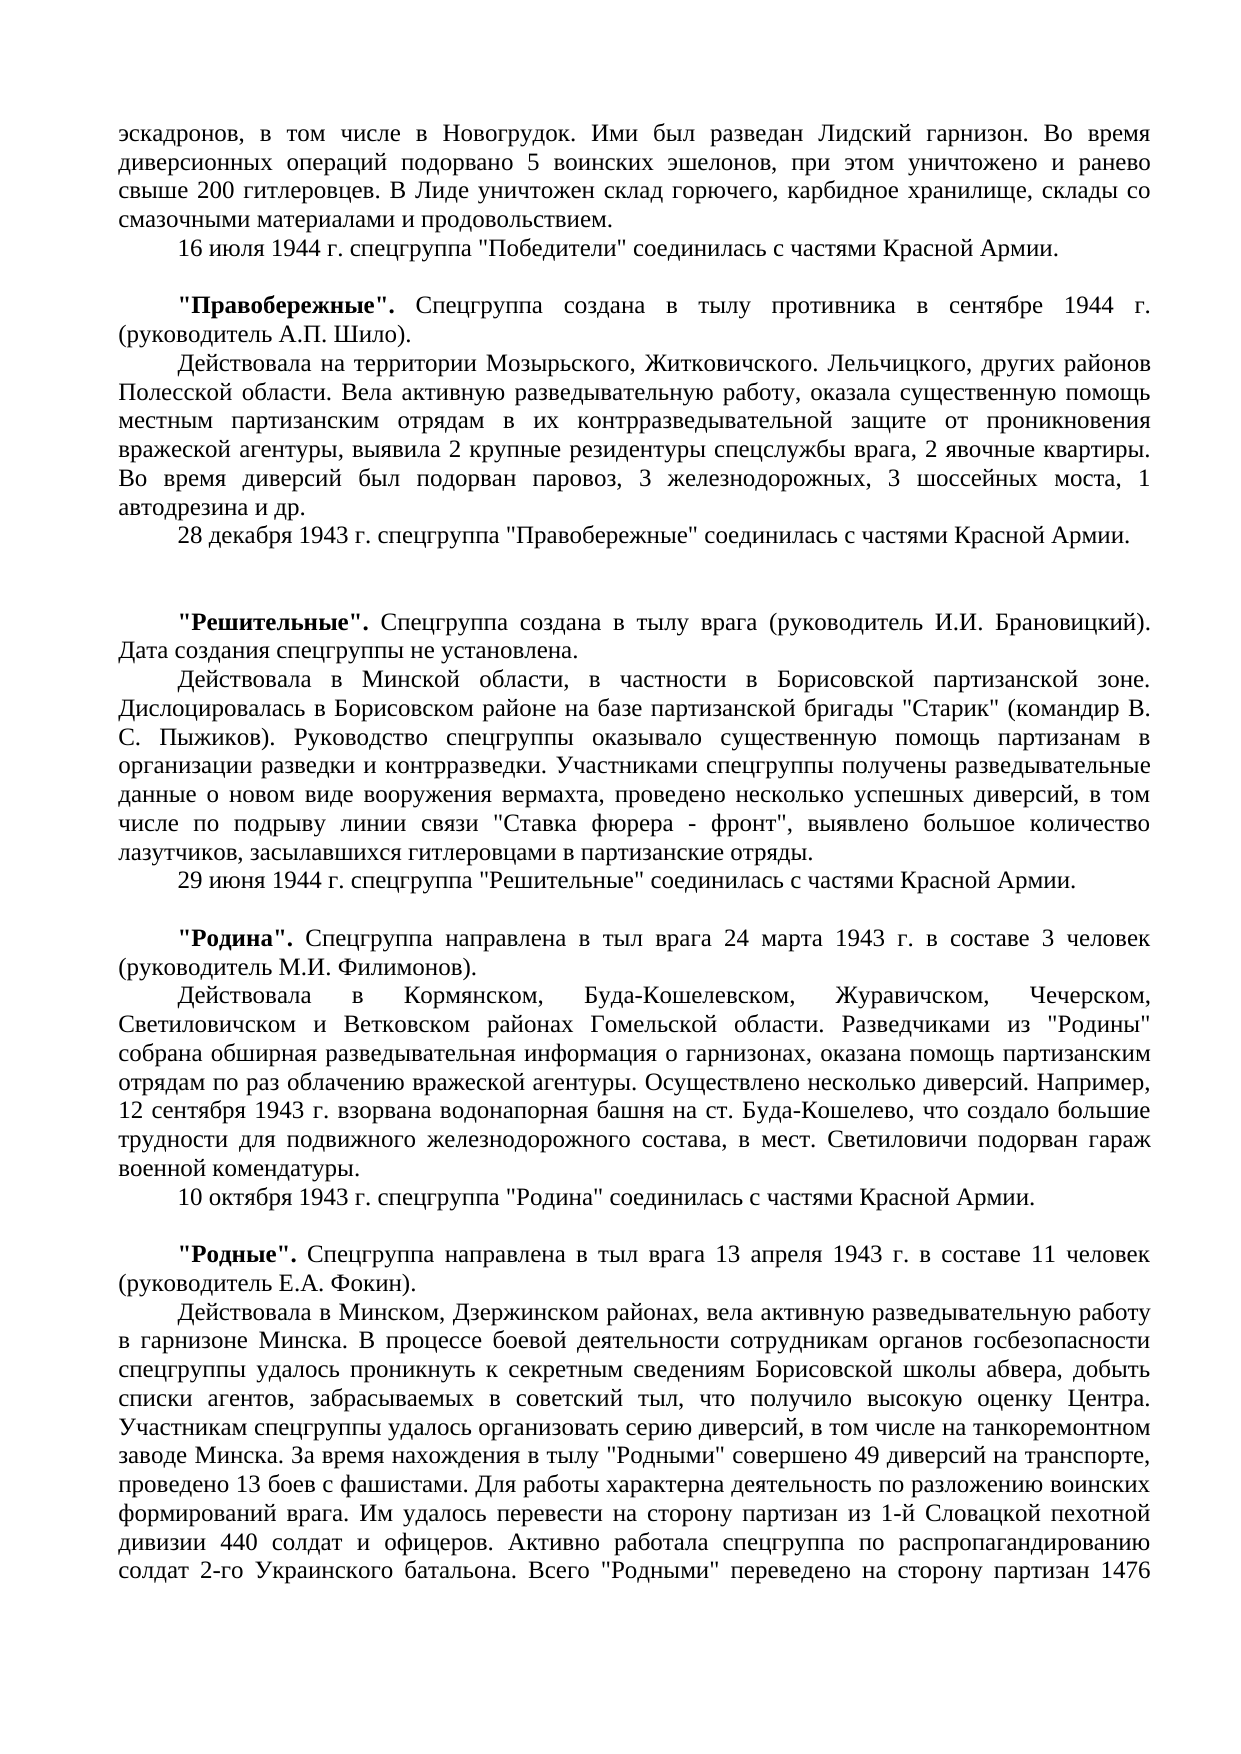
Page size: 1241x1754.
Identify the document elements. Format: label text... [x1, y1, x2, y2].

text "Решительные". Спецгруппа создана в тылу врага (руководитель И.И. Брановицкий). Дата создания спецгруппы не установлена. [118, 607, 1152, 664]
text Действовала в Минской области, в частности в Борисовской партизанской зоне. Дислоцировалась в Борисовском районе на базе партизанской бригады "Старик" (командир В. С. Пыжиков). Руководство спецгруппы оказывало существенную помощь партизанам в организации разведки и контрразведки. Участниками спецгруппы получены разведывательные данные о новом виде вооружения вермахта, проведено несколько успешных диверсий, в том числе по подрыву линии связи "Ставка фюрера - фронт", выявлено большое количество лазутчиков, засылавшихся гитлеровцами в партизанские отряды. [118, 664, 1152, 866]
text 16 июля 1944 г. спецгруппа "Победители" соединилась с частями Красной Армии. [118, 233, 1152, 262]
text "Родные". Спецгруппа направлена в тыл врага 13 апреля 1943 г. в составе 11 человек (руководитель Е.А. Фокин). [118, 1239, 1152, 1297]
text "Родина". Спецгруппа направлена в тыл врага 24 марта 1943 г. в составе 3 человек (руководитель М.И. Филимонов). [118, 923, 1152, 981]
text 10 октября 1943 г. спецгруппа "Родина" соединилась с частями Красной Армии. [118, 1182, 1152, 1211]
text Действовала в Кормянском, Буда-Кошелевском, Журавичском, Чечерском, Светиловичском и Ветковском районах Гомельской области. Разведчиками из "Родины" собрана обширная разведывательная информация о гарнизонах, оказана помощь партизанским отрядам по раз облачению вражеской агентуры. Осуществлено несколько диверсий. Например, 12 сентября 1943 г. взорвана водонапорная башня на ст. Буда-Кошелево, что создало большие трудности для подвижного железнодорожного состава, в мест. Светиловичи подорван гараж военной комендатуры. [118, 981, 1152, 1182]
text 29 июня 1944 г. спецгруппа "Решительные" соединилась с частями Красной Армии. [118, 866, 1152, 894]
text Действовала на территории Мозырьского, Житковичского. Лельчицкого, других районов Полесской области. Вела активную разведывательную работу, оказала существенную помощь местным партизанским отрядам в их контрразведывательной защите от проникновения вражеской агентуры, выявила 2 крупные резидентуры спецслужбы врага, 2 явочные квартиры. Во время диверсий был подорван паровоз, 3 железнодорожных, 3 шоссейных моста, 1 автодрезина и др. [118, 348, 1152, 521]
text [118, 118, 1152, 233]
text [118, 1297, 1152, 1584]
text "Правобережные". Спецгруппа создана в тылу противника в сентябре 1944 г. (руководитель А.П. Шило). [118, 291, 1152, 348]
text 28 декабря 1943 г. спецгруппа "Правобережные" соединилась с частями Красной Армии. [118, 521, 1152, 549]
